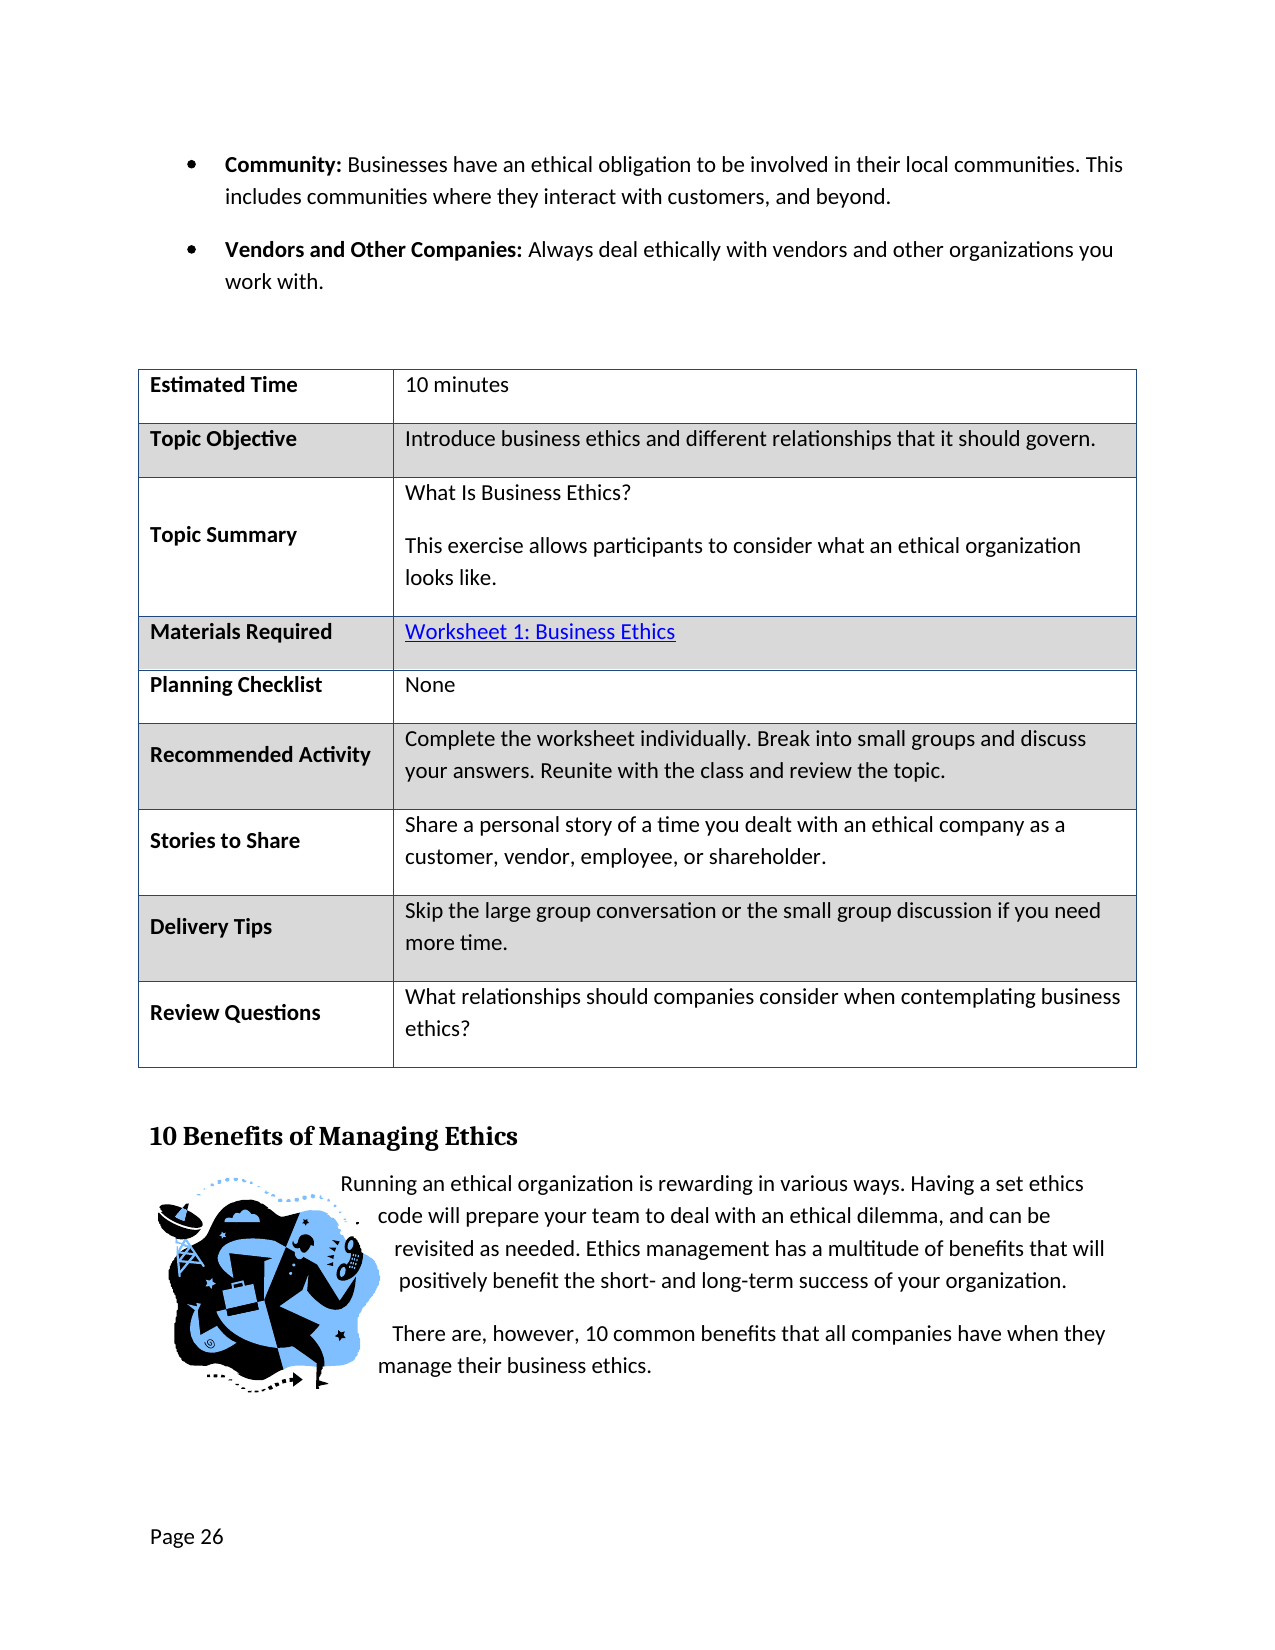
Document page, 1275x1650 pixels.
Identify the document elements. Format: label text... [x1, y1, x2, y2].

table_cell What Is Business Ethics? This exercise allows participants to consider what an ethical organization looks like. [394, 478, 1136, 616]
table_header 10 minutes [394, 370, 1136, 423]
table_cell Introduce business ethics and different relationships that it should govern. [394, 424, 1136, 477]
table_cell Planning Checklist [139, 671, 393, 723]
table_cell Materials Required [139, 617, 393, 669]
table_cell Recommended Activity [139, 724, 393, 809]
text Vendors and Other Companies: Always deal ethically with vendors and other organizations you work with. [187, 235, 1125, 295]
text Running an ethical organization is rewarding in various ways. Having a set ethics code will prepare your team to deal with an ethical dilemma, and can be revisited as needed. Ethics management has a multitude of benefits that will positively benefit the short- and long-term success of your organization. [150, 1169, 1125, 1294]
table_cell Topic Objective [139, 424, 393, 477]
table_cell Complete the worksheet individually. Break into small groups and discuss your answers. Reunite with the class and review the topic. [394, 724, 1136, 809]
table_header Estimated Time [139, 370, 393, 423]
table_cell Share a personal story of a time you dealt with an ethical company as a customer, vendor, employee, or shareholder. [394, 810, 1136, 895]
table_cell Review Questions [139, 982, 393, 1067]
text Community: Businesses have an ethical obligation to be involved in their local communities. This includes communities where they interact with customers, and beyond. [187, 150, 1125, 210]
table_cell Worksheet 1: Business Ethics [394, 617, 1136, 669]
table_cell Delivery Tips [139, 896, 393, 981]
subtitle 10 Benefits of Managing Ethics [150, 1121, 1125, 1152]
table_cell What relationships should companies consider when contemplating business ethics? [394, 982, 1136, 1067]
text There are, however, 10 common benefits that all companies have when they manage their business ethics. [150, 1319, 1125, 1379]
table_cell Topic Summary [139, 478, 393, 616]
table_cell Skip the large group conversation or the small group discussion if you need more time. [394, 896, 1136, 981]
table_cell None [394, 671, 1136, 723]
table_cell Stories to Share [139, 810, 393, 895]
